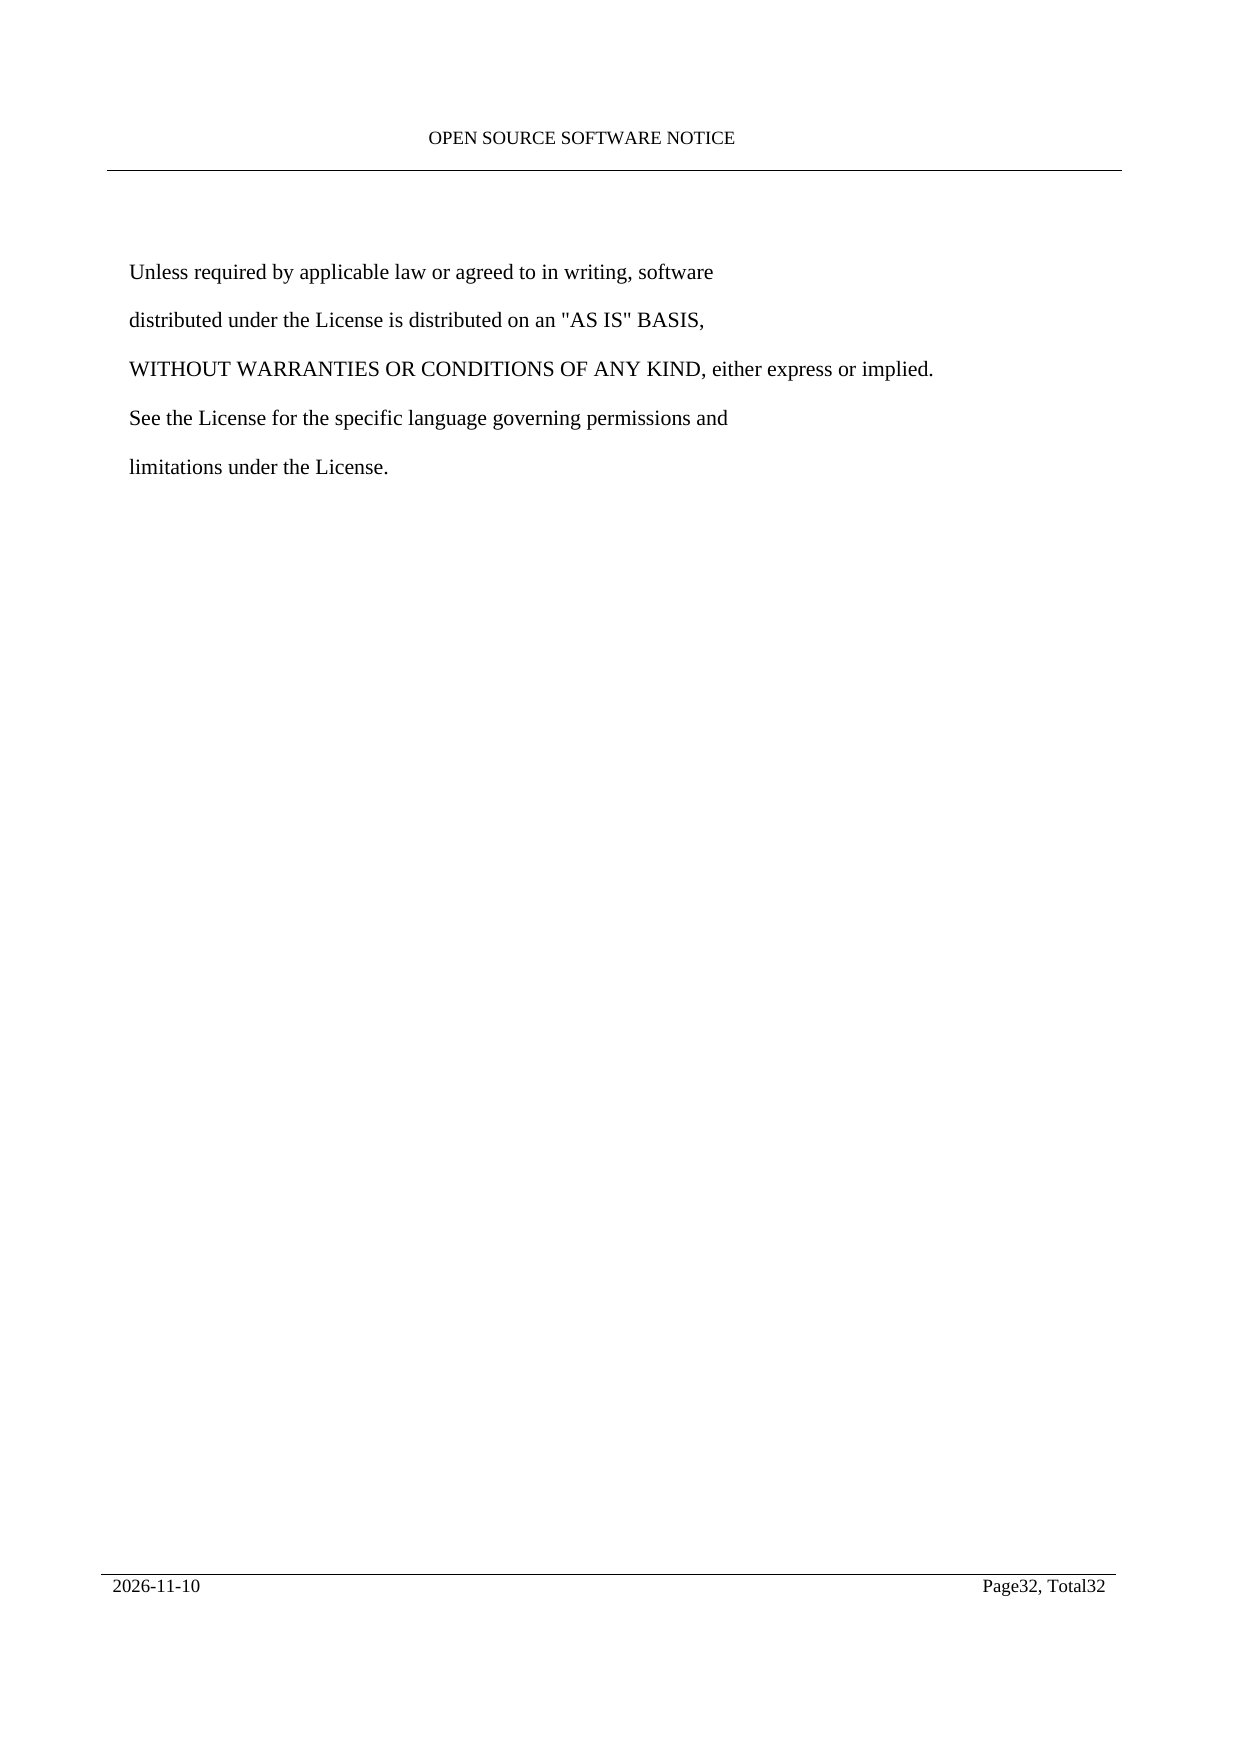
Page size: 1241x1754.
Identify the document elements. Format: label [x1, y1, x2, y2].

text [112, 206, 1128, 483]
